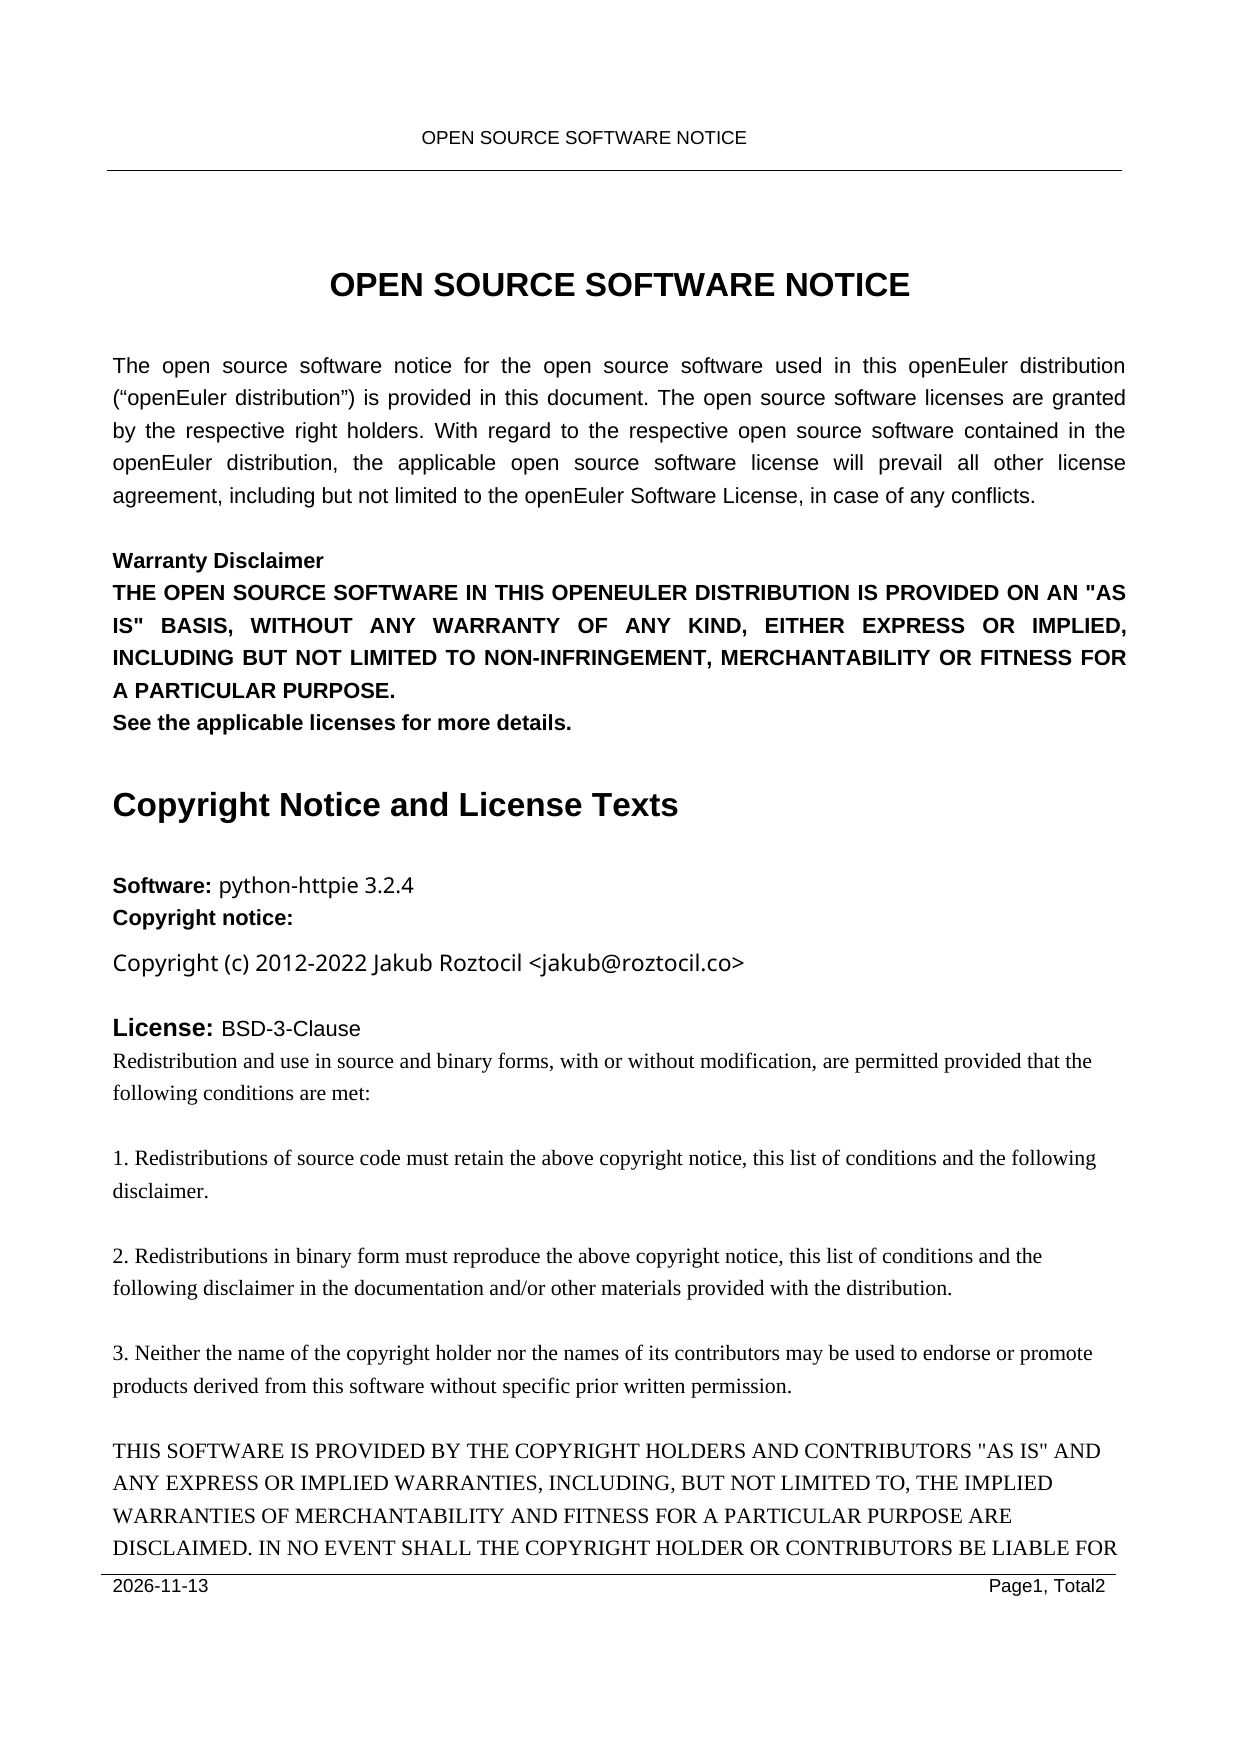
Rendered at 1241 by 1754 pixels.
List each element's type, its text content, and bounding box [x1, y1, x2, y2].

text License: BSD-3-Clause [112, 1012, 1128, 1044]
text OPEN SOURCE SOFTWARE NOTICE [112, 251, 1128, 316]
text THE OPEN SOURCE SOFTWARE IN THIS OPENEULER DISTRIBUTION IS PROVIDED ON AN "AS IS" BASIS, WITHOUT ANY WARRANTY OF ANY KIND, EITHER EXPRESS OR IMPLIED, INCLUDING BUT NOT LIMITED TO NON-INFRINGEMENT, MERCHANTABILITY OR FITNESS FOR A PARTICULAR PURPOSE. See the applicable licenses for more details. [112, 576, 1128, 739]
text The open source software notice for the open source software used in this openEuler distribution (“openEuler distribution”) is provided in this document. The open source software licenses are granted by the respective right holders. With regard to the respective open source software contained in the openEuler distribution, the applicable open source software license will prevail all other license agreement, including but not limited to the openEuler Software License, in case of any conflicts. [112, 349, 1128, 511]
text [112, 1044, 1128, 1564]
title Software: python-httpie 3.2.4 [112, 869, 1128, 901]
text Copyright notice: [112, 901, 1128, 934]
text Copyright Notice and License Texts [112, 771, 1128, 836]
text Copyright (c) 2012-2022 Jakub Roztocil <jakub@roztocil.co> [112, 947, 1128, 1012]
text Warranty Disclaimer [112, 544, 1128, 576]
